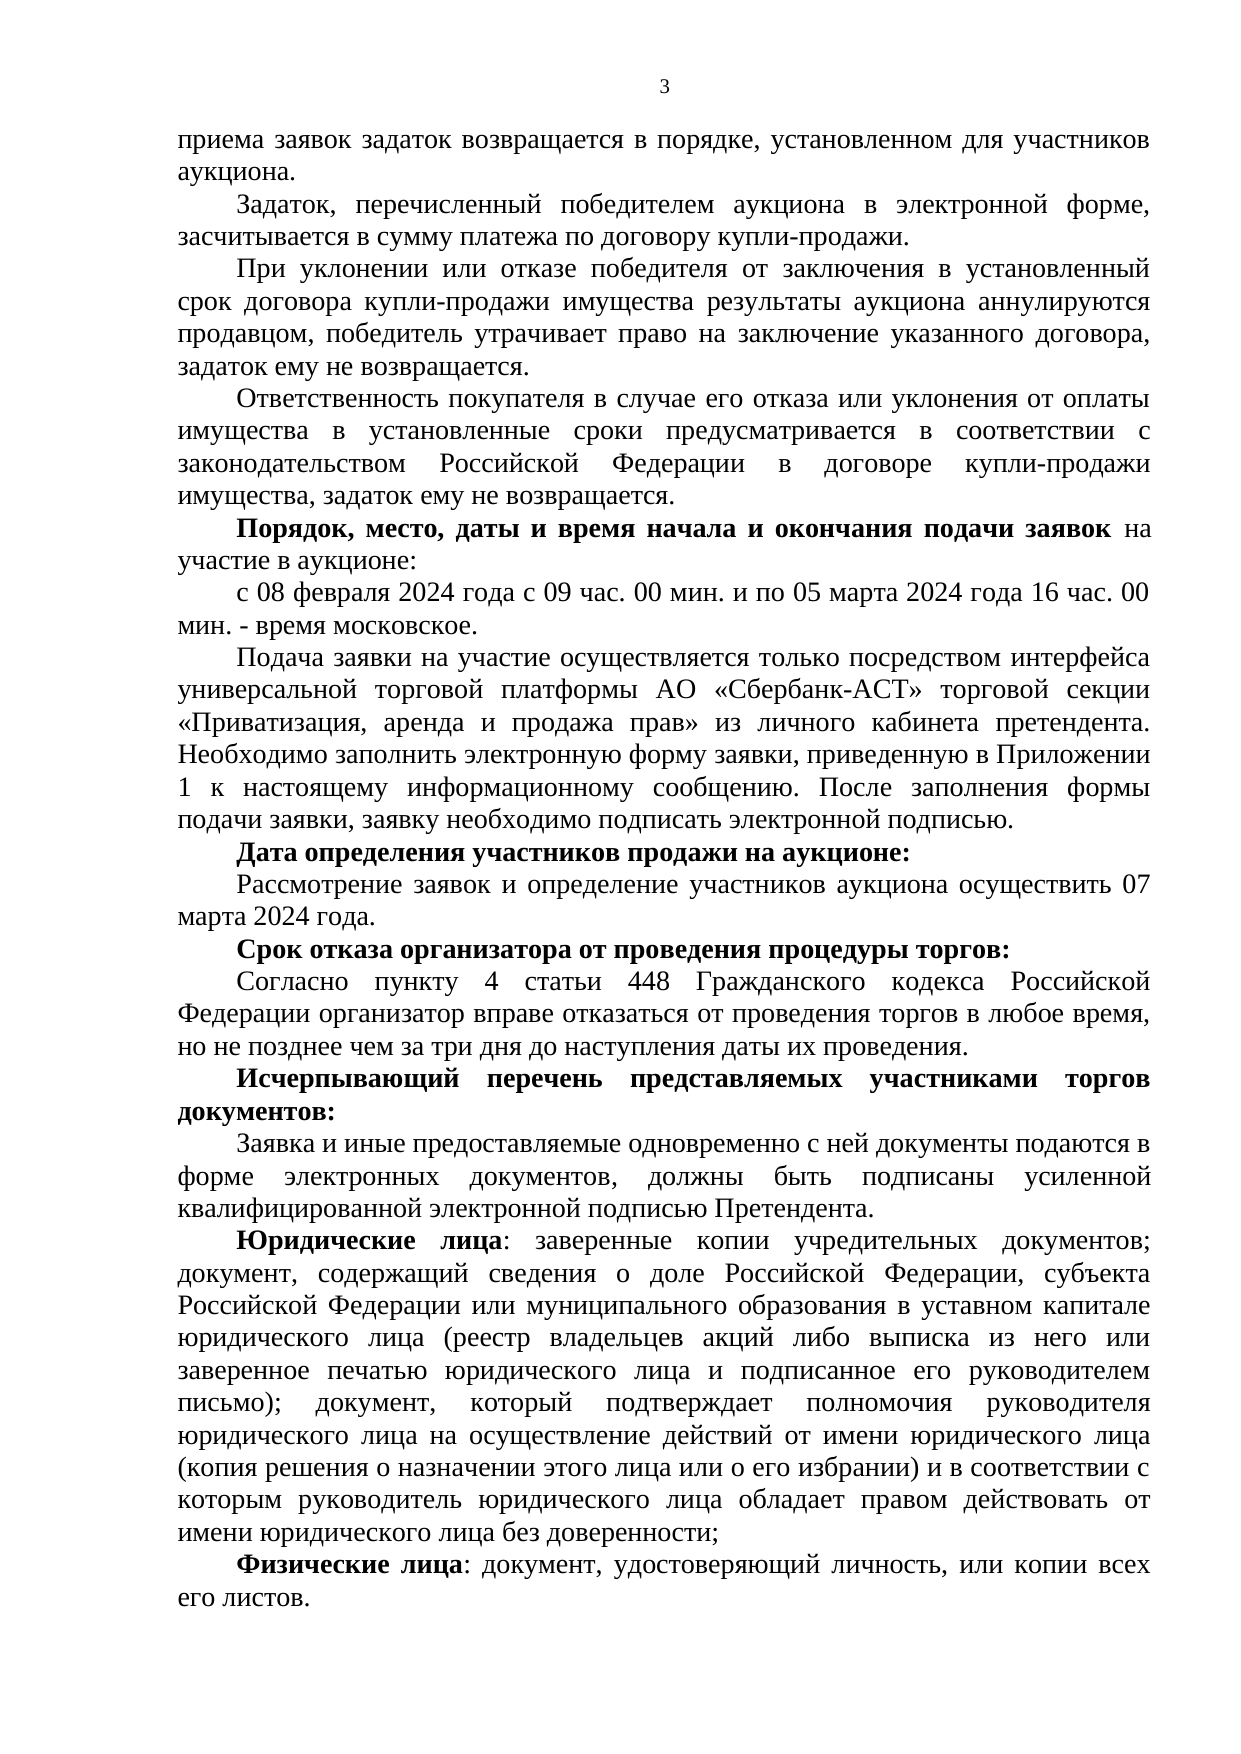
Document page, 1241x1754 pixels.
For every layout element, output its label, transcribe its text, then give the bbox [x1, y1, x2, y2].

text Юридические лица: заверенные копии учредительных документов; документ, содержащий сведения о доле Российской Федерации, субъекта Российской Федерации или муниципального образования в уставном капитале юридического лица (реестр владельцев акций либо выписка из него или заверенное печатью юридического лица и подписанное его руководителем письмо); документ, который подтверждает полномочия руководителя юридического лица на осуществление действий от имени юридического лица (копия решения о назначении этого лица или о его избрании) и в соответствии с которым руководитель юридического лица обладает правом действовать от имени юридического лица без доверенности; [177, 1223, 1152, 1547]
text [177, 122, 1152, 187]
text Заявка и иные предоставляемые одновременно с ней документы подаются в форме электронных документов, должны быть подписаны усиленной квалифицированной электронной подписью Претендента. [177, 1126, 1152, 1223]
text Подача заявки на участие осуществляется только посредством интерфейса универсальной торговой платформы АО «Сбербанк-АСТ» торговой секции «Приватизация, аренда и продажа прав» из личного кабинета претендента. Необходимо заполнить электронную форму заявки, приведенную в Приложении 1 к настоящему информационному сообщению. После заполнения формы подачи заявки, заявку необходимо подписать электронной подписью. [177, 640, 1152, 834]
text Рассмотрение заявок и определение участников аукциона осуществить 07 марта 2024 года. [177, 867, 1152, 932]
text Порядок, место, даты и время начала и окончания подачи заявок на участие в аукционе: [177, 511, 1152, 575]
text с 08 февраля 2024 года с 09 час. 00 мин. и по 05 марта 2024 года 16 час. 00 мин. - время московское. [177, 575, 1152, 640]
text Исчерпывающий перечень представляемых участниками торгов документов: [177, 1061, 1152, 1126]
text Согласно пункту 4 статьи 448 Гражданского кодекса Российской Федерации организатор вправе отказаться от проведения торгов в любое время, но не позднее чем за три дня до наступления даты их проведения. [177, 964, 1152, 1061]
text Ответственность покупателя в случае его отказа или уклонения от оплаты имущества в установленные сроки предусматривается в соответствии с законодательством Российской Федерации в договоре купли-продажи имущества, задаток ему не возвращается. [177, 381, 1152, 511]
text Дата определения участников продажи на аукционе: [177, 834, 1152, 867]
text Физические лица: документ, удостоверяющий личность, или копии всех его листов. [177, 1547, 1152, 1612]
text При уклонении или отказе победителя от заключения в установленный срок договора купли-продажи имущества результаты аукциона аннулируются продавцом, победитель утрачивает право на заключение указанного договора, задаток ему не возвращается. [177, 251, 1152, 381]
text Задаток, перечисленный победителем аукциона в электронной форме, засчитывается в сумму платежа по договору купли-продажи. [177, 187, 1152, 251]
text Срок отказа организатора от проведения процедуры торгов: [177, 932, 1152, 964]
